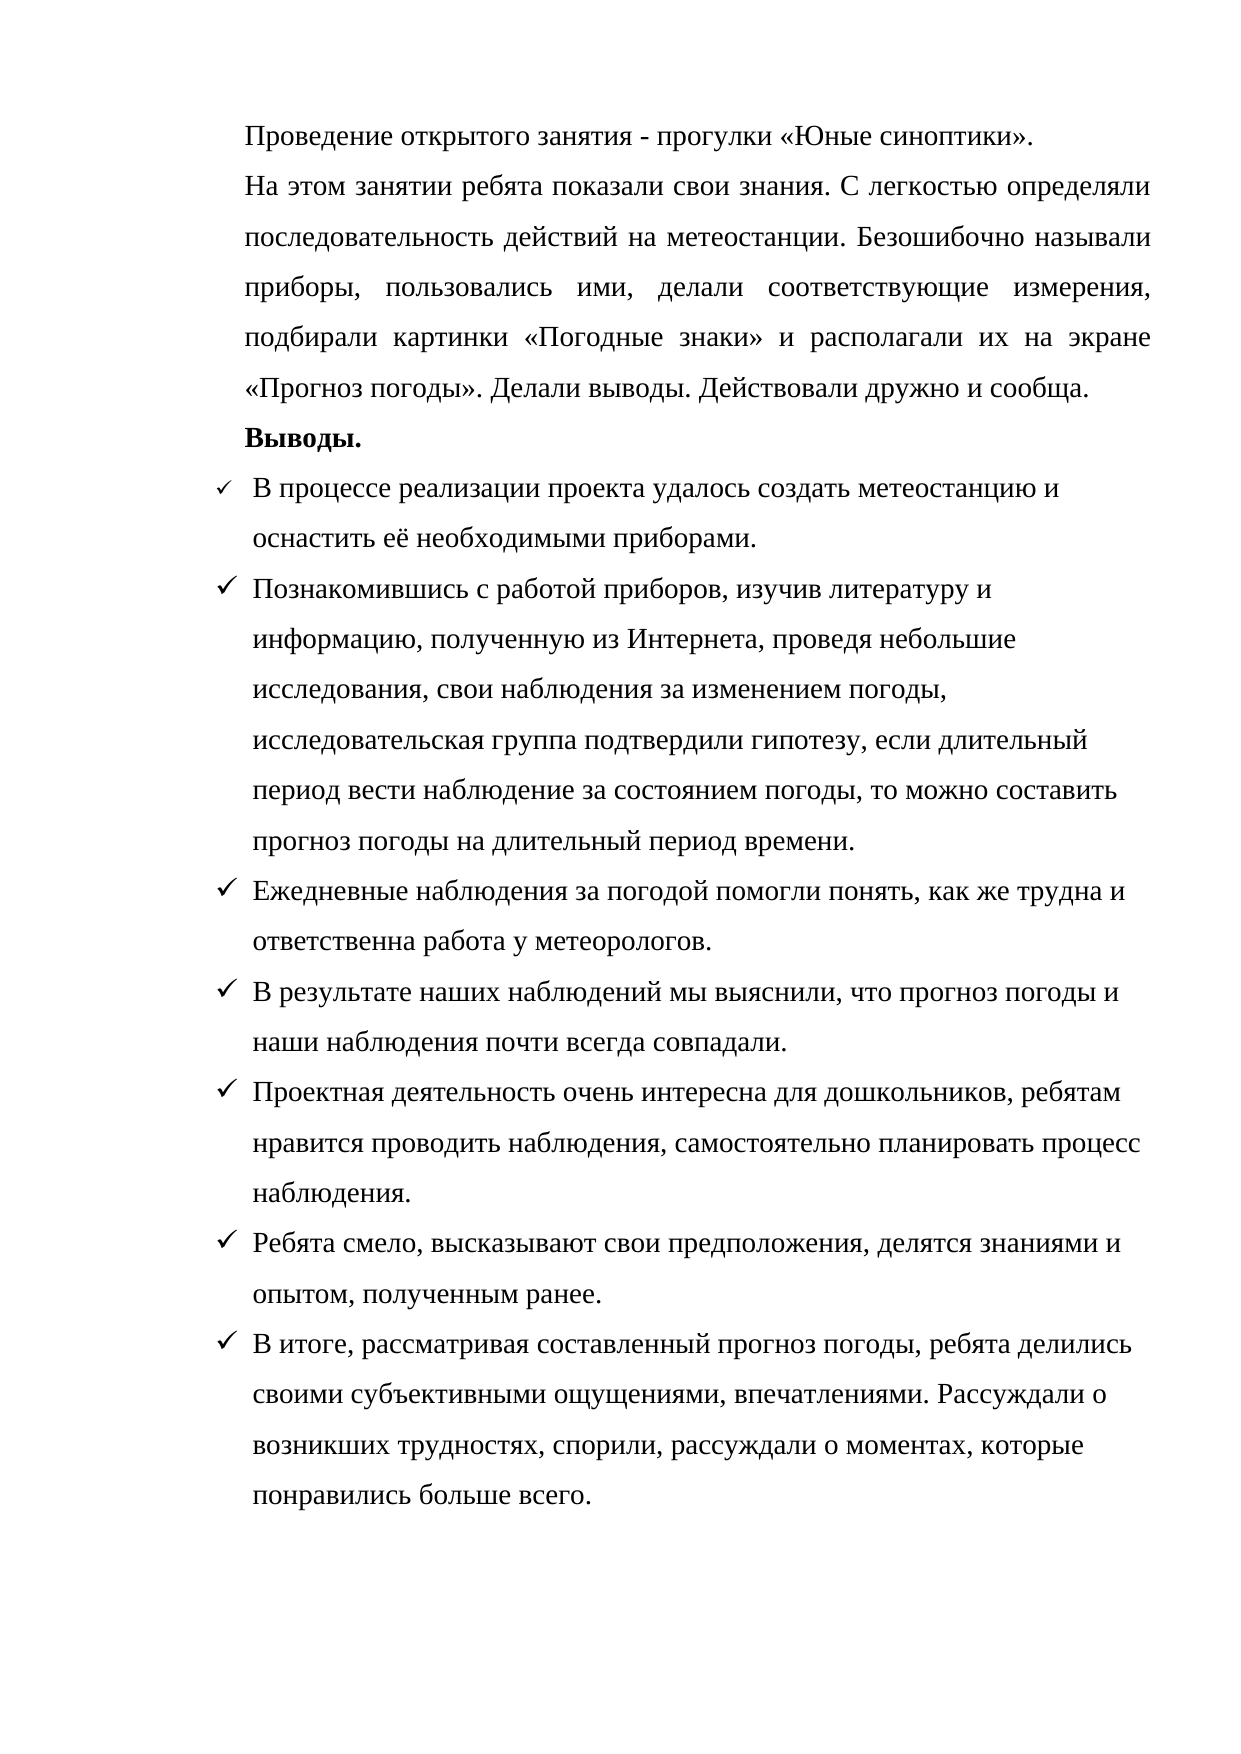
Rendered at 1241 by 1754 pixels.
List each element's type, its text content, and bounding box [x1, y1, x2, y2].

list Ежедневные наблюдения за погодой помогли понять, как же трудна и ответственна работа у метеорологов. [215, 873, 1152, 957]
list В результате наших наблюдений мы выяснили, что прогноз погоды и наши наблюдения почти всегда совпадали. [215, 974, 1152, 1058]
list В итоге, рассматривая составленный прогноз погоды, ребята делились своими субъективными ощущениями, впечатлениями. Рассуждали о возникших трудностях, спорили, рассуждали о моментах, которые понравились больше всего. [215, 1326, 1152, 1511]
list Проектная деятельность очень интересна для дошкольников, ребятам нравится проводить наблюдения, самостоятельно планировать процесс наблюдения. [215, 1074, 1152, 1209]
list Проведение открытого занятия - прогулки «Юные синоптики». [244, 118, 1152, 152]
list В процессе реализации проекта удалось создать метеостанцию и оснастить её необходимыми приборами. [215, 470, 1152, 554]
list Ребята смело, высказывают свои предположения, делятся знаниями и опытом, полученным ранее. [215, 1225, 1152, 1309]
list Выводы. [244, 420, 1152, 453]
list Познакомившись с работой приборов, изучив литературу и информацию, полученную из Интернета, проведя небольшие исследования, свои наблюдения за изменением погоды, исследовательская группа подтвердили гипотезу, если длительный период вести наблюдение за состоянием погоды, то можно составить прогноз погоды на длительный период времени. [215, 571, 1152, 856]
list На этом занятии ребята показали свои знания. С легкостью определяли последовательность действий на метеостанции. Безошибочно называли приборы, пользовались ими, делали соответствующие измерения, подбирали картинки «Погодные знаки» и располагали их на экране «Прогноз погоды». Делали выводы. Действовали дружно и сообща. [244, 168, 1152, 403]
